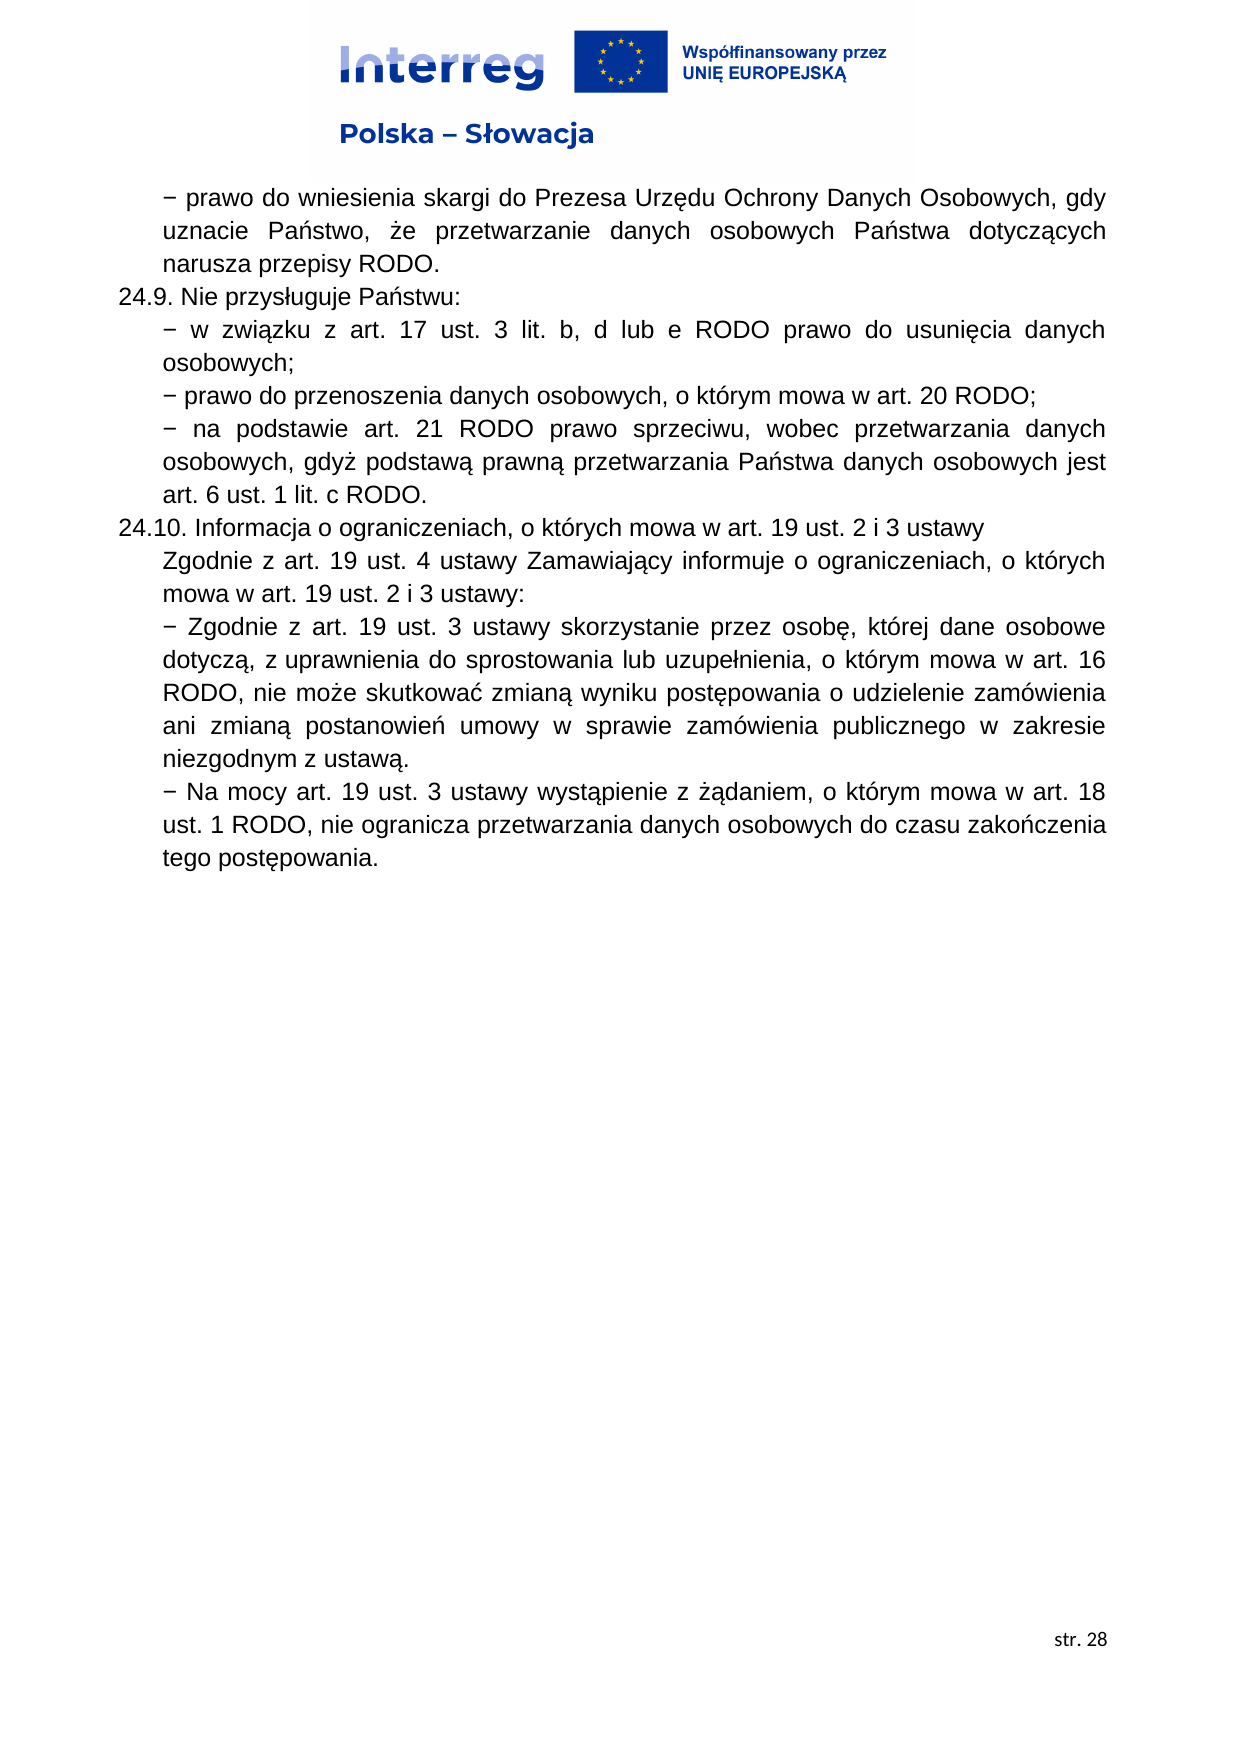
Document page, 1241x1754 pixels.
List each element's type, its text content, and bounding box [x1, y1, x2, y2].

text − na podstawie art. 21 RODO prawo sprzeciwu, wobec przetwarzania danych osobowych, gdyż podstawą prawną przetwarzania Państwa danych osobowych jest art. 6 ust. 1 lit. c RODO. [162, 414, 1107, 508]
text Zgodnie z art. 19 ust. 4 ustawy Zamawiający informuje o ograniczeniach, o których mowa w art. 19 ust. 2 i 3 ustawy: [162, 546, 1107, 608]
text − Zgodnie z art. 19 ust. 3 ustawy skorzystanie przez osobę, której dane osobowe dotyczą, z uprawnienia do sprostowania lub uzupełnienia, o którym mowa w art. 16 RODO, nie może skutkować zmianą wyniku postępowania o udzielenie zamówienia ani zmianą postanowień umowy w sprawie zamówienia publicznego w zakresie niezgodnym z ustawą. [162, 612, 1107, 773]
text − prawo do wniesienia skargi do Prezesa Urzędu Ochrony Danych Osobowych, gdy uznacie Państwo, że przetwarzanie danych osobowych Państwa dotyczących narusza przepisy RODO. [162, 183, 1107, 277]
text − prawo do przenoszenia danych osobowych, o którym mowa w art. 20 RODO; [162, 381, 1107, 409]
text − w związku z art. 17 ust. 3 lit. b, d lub e RODO prawo do usunięcia danych osobowych; [162, 315, 1107, 376]
text − Na mocy art. 19 ust. 3 ustawy wystąpienie z żądaniem, o którym mowa w art. 18 ust. 1 RODO, nie ogranicza przetwarzania danych osobowych do czasu zakończenia tego postępowania. [162, 777, 1107, 872]
text 24.9. Nie przysługuje Państwu: [118, 282, 1107, 310]
text 24.10. Informacja o ograniczeniach, o których mowa w art. 19 ust. 2 i 3 ustawy [118, 513, 1107, 542]
picture [309, 0, 917, 183]
